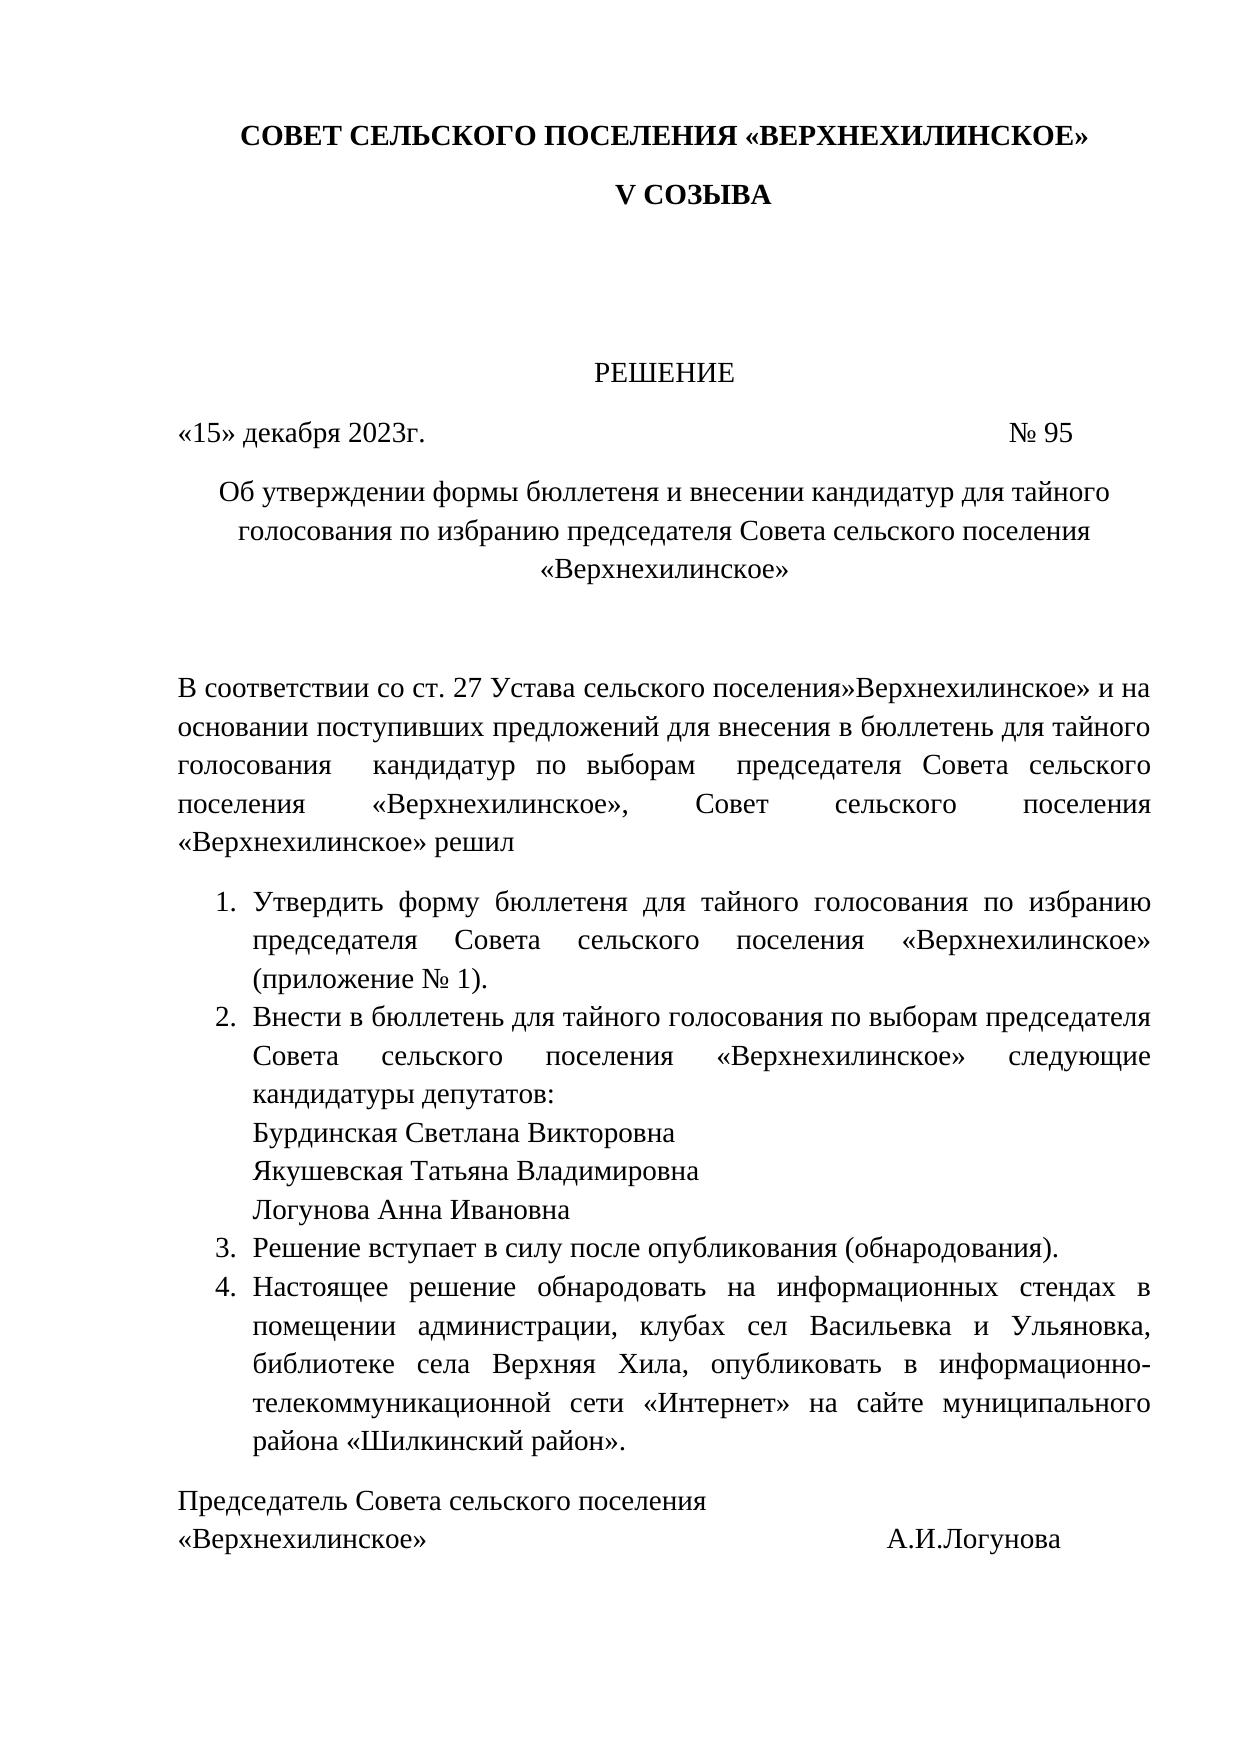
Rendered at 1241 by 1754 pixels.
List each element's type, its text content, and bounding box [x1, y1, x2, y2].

text Об утверждении формы бюллетеня и внесении кандидатур для тайного голосования по избранию председателя Совета сельского поселения «Верхнехилинское» [177, 474, 1152, 585]
text «15» декабря 2023г. № 95 [177, 415, 1152, 448]
text V СОЗЫВА [177, 177, 1152, 211]
list Логунова Анна Ивановна [252, 1192, 1152, 1226]
text «Верхнехилинское» А.И.Логунова [177, 1521, 1152, 1555]
list Утвердить форму бюллетеня для тайного голосования по избранию председателя Совета сельского поселения «Верхнехилинское» (приложение № 1). [215, 884, 1152, 994]
text В соответствии со ст. 27 Устава сельского поселения»Верхнехилинское» и на основании поступивших предложений для внесения в бюллетень для тайного голосования кандидатур по выборам председателя Совета сельского поселения «Верхнехилинское», Совет сельского поселения «Верхнехилинское» решил [177, 670, 1152, 858]
text Председатель Совета сельского поселения [177, 1483, 1152, 1516]
list Якушевская Татьяна Владимировна [252, 1153, 1152, 1187]
text СОВЕТ СЕЛЬСКОГО ПОСЕЛЕНИЯ «ВЕРХНЕХИЛИНСКОЕ» [177, 118, 1152, 152]
list Бурдинская Светлана Викторовна [252, 1115, 1152, 1148]
list Внести в бюллетень для тайного голосования по выборам председателя Совета сельского поселения «Верхнехилинское» следующие кандидатуры депутатов: [215, 999, 1152, 1110]
text РЕШЕНИЕ [177, 356, 1152, 389]
list Решение вступает в силу после опубликования (обнародования). [215, 1231, 1152, 1264]
list Настоящее решение обнародовать на информационных стендах в помещении администрации, клубах сел Васильевка и Ульяновка, библиотеке села Верхняя Хила, опубликовать в информационно-телекоммуникационной сети «Интернет» на сайте муниципального района «Шилкинский район». [215, 1269, 1152, 1457]
